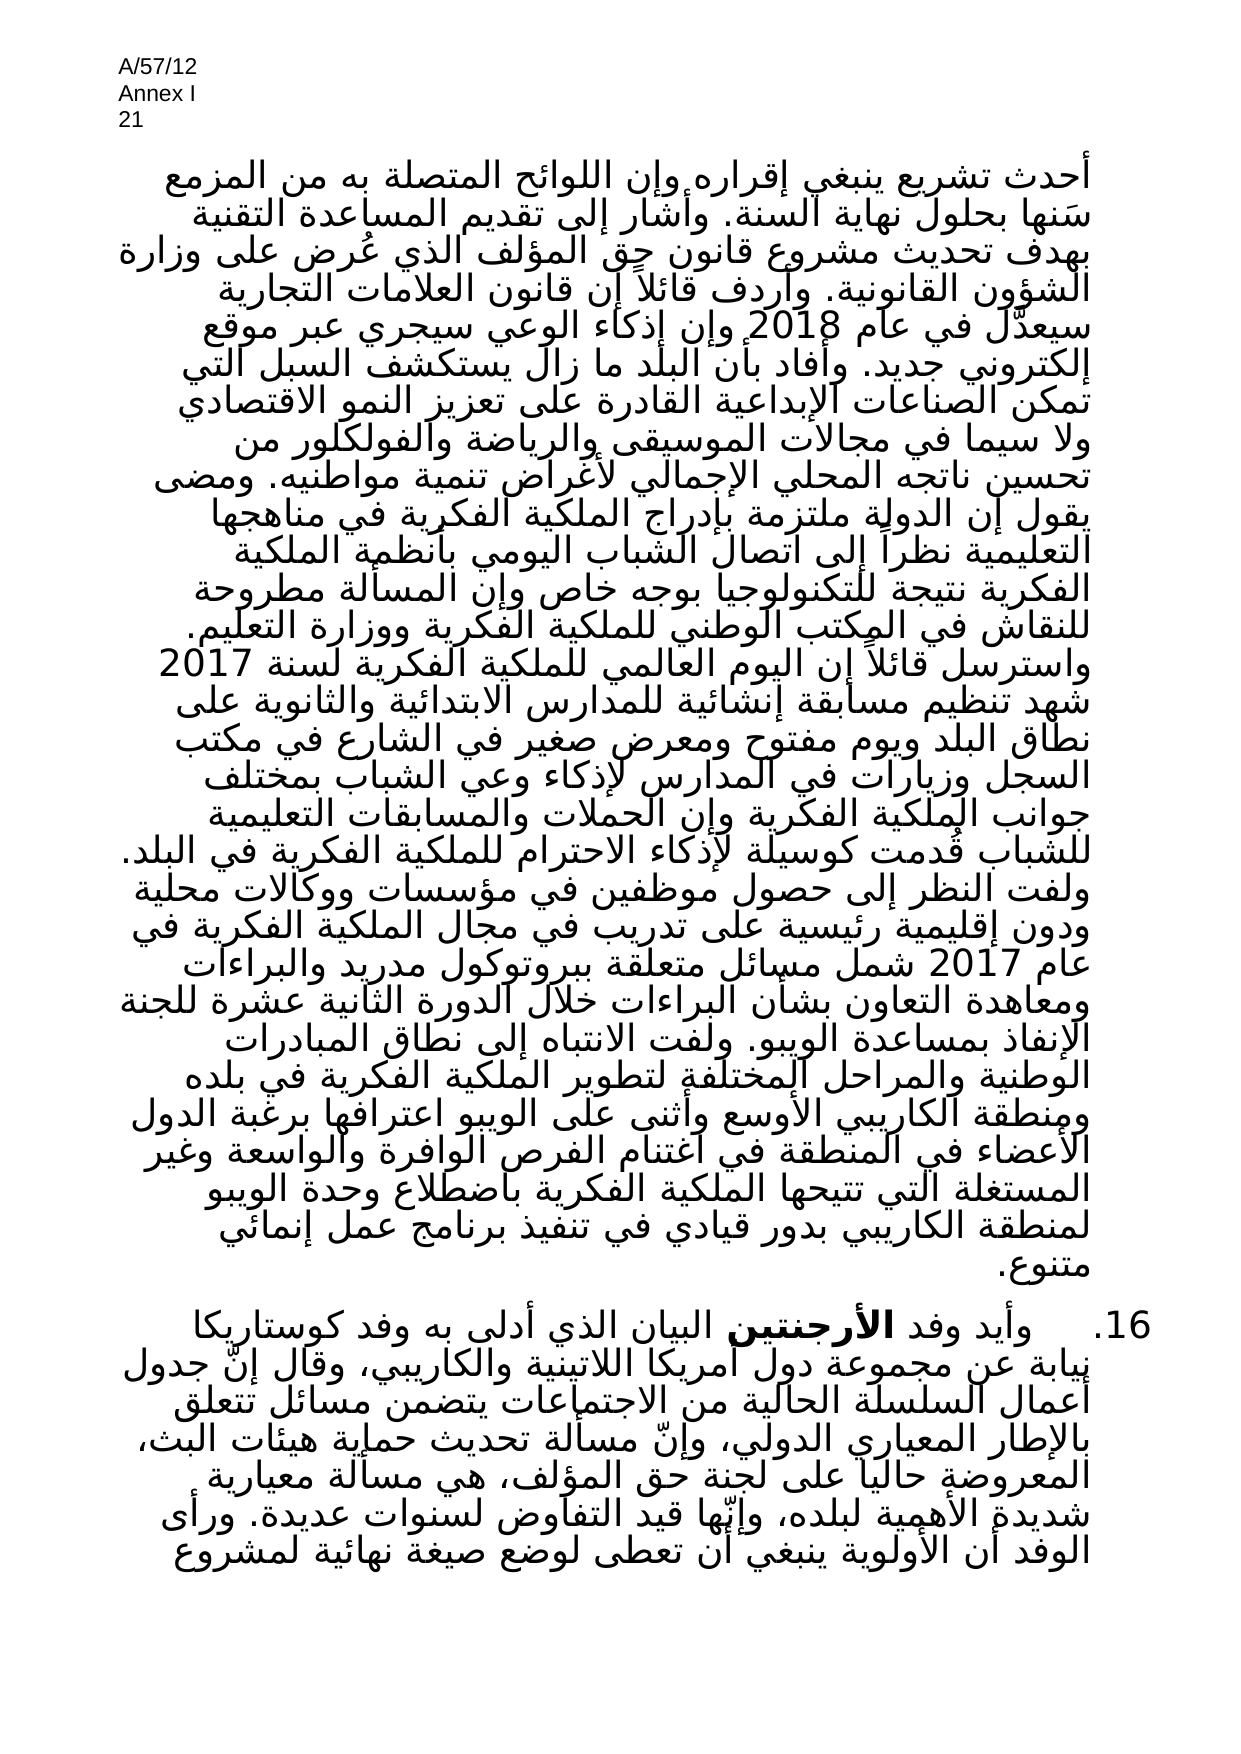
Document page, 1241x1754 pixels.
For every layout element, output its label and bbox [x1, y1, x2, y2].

text [118, 1308, 1092, 1571]
text [118, 158, 1092, 1283]
